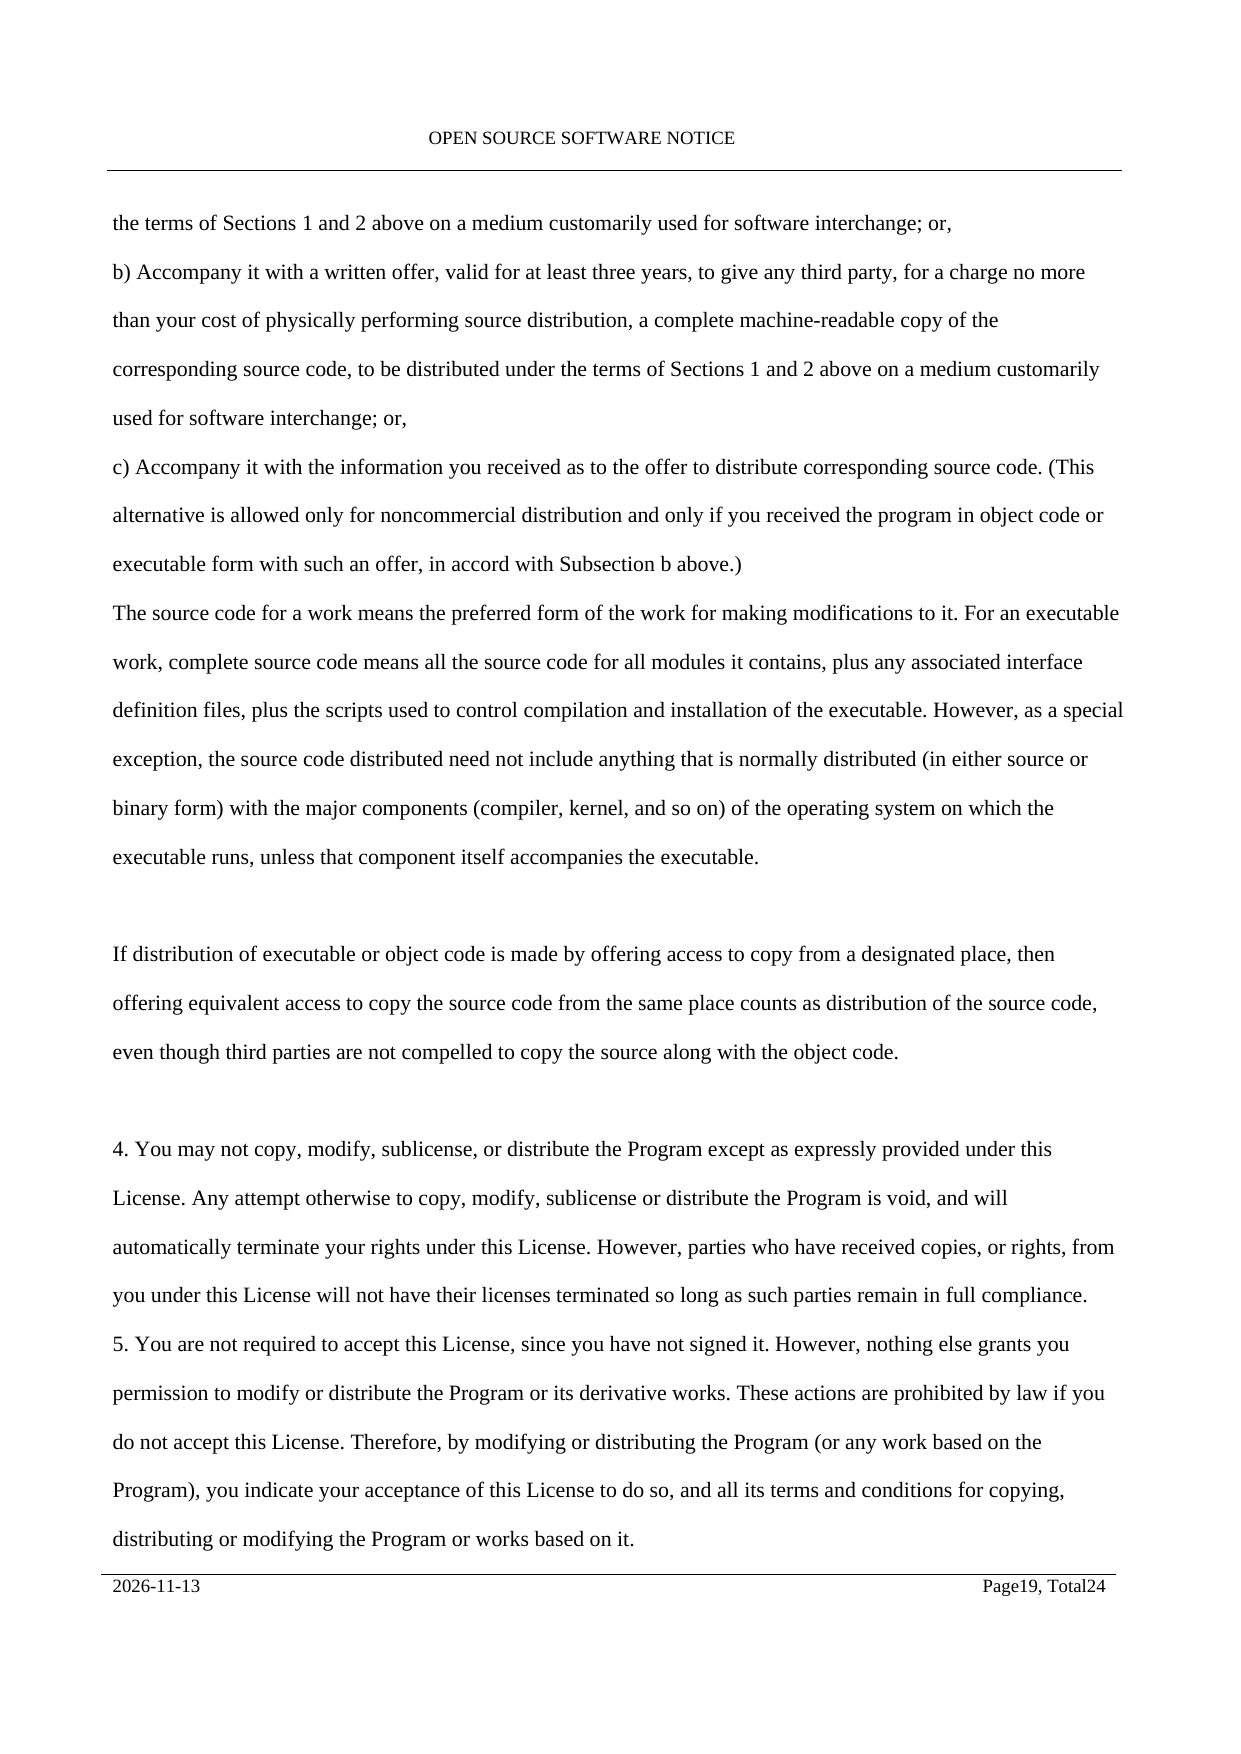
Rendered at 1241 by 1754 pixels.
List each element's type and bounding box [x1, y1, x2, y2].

text [112, 206, 1128, 1555]
